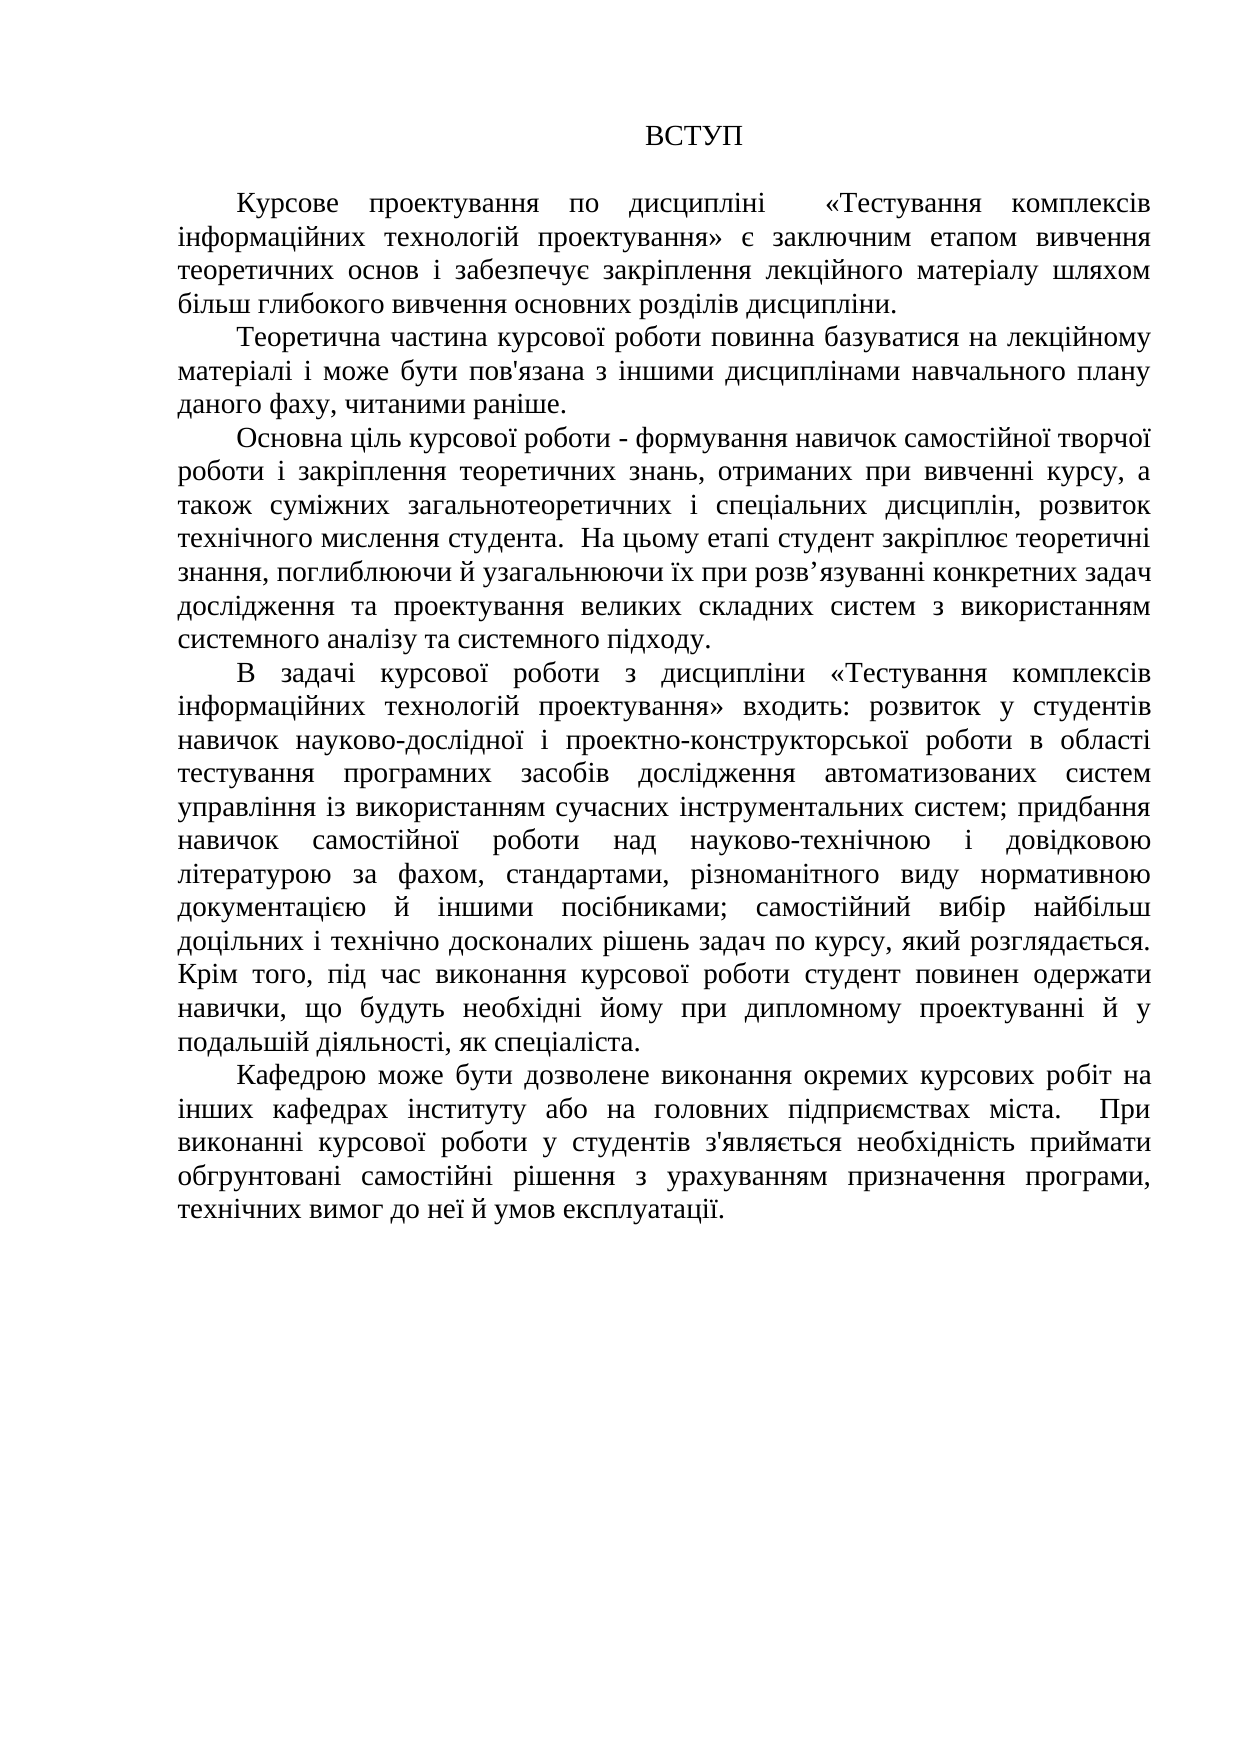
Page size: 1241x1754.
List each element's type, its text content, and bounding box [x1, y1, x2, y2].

subtitle ВСТУП [177, 118, 1152, 152]
text Кафедрою може бути дозволене виконання окремих курсових робіт на інших кафедрах інституту або на головних підприємствах міста. При виконанні курсової роботи у студентів з'являється необхідність приймати обгрунтовані самостійні рішення з урахуванням призначення програми, технічних вимог до неї й умов експлуатації. [177, 1057, 1152, 1225]
text Курсове проектування по дисципліні «Тестування комплексів інформаційних технологій проектування» є заключним етапом вивчення теоретичних основ і забезпечує закріплення лекційного матеріалу шляхом більш глибокого вивчення основних розділів дисципліни. [177, 185, 1152, 319]
text Основна ціль курсової роботи - формування навичок самостійної творчої роботи і закріплення теоретичних знань, отриманих при вивченні курсу, а також суміжних загальнотеоретичних і спеціальних дисциплін, розвиток технічного мислення студента. На цьому етапі студент закріплює теоретичні знання, поглиблюючи й узагальнюючи їх при розв’язуванні конкретних задач дослідження та проектування великих складних систем з використанням системного аналізу та системного підходу. [177, 420, 1152, 655]
text Теоретична частина курсової роботи повинна базуватися на лекційному матеріалі і може бути пов'язана з іншими дисциплінами навчального плану даного фаху, читаними раніше. [177, 319, 1152, 420]
text В задачі курсової роботи з дисципліни «Тестування комплексів інформаційних технологій проектування» входить: розвиток у студентів навичок науково-дослідної і проектно-конструкторської роботи в області тестування програмних засобів дослідження автоматизованих систем управління із використанням сучасних інструментальних систем; придбання навичок самостійної роботи над науково-технічною і довідковою літературою за фахом, стандартами, різноманітного виду нормативною документацією й іншими посібниками; самостійний вибір найбільш доцільних і технічно досконалих рішень задач по курсу, який розглядається. Крім того, під час виконання курсової роботи студент повинен одержати навички, що будуть необхідні йому при дипломному проектуванні й у подальшій діяльності, як спеціаліста. [177, 655, 1152, 1057]
